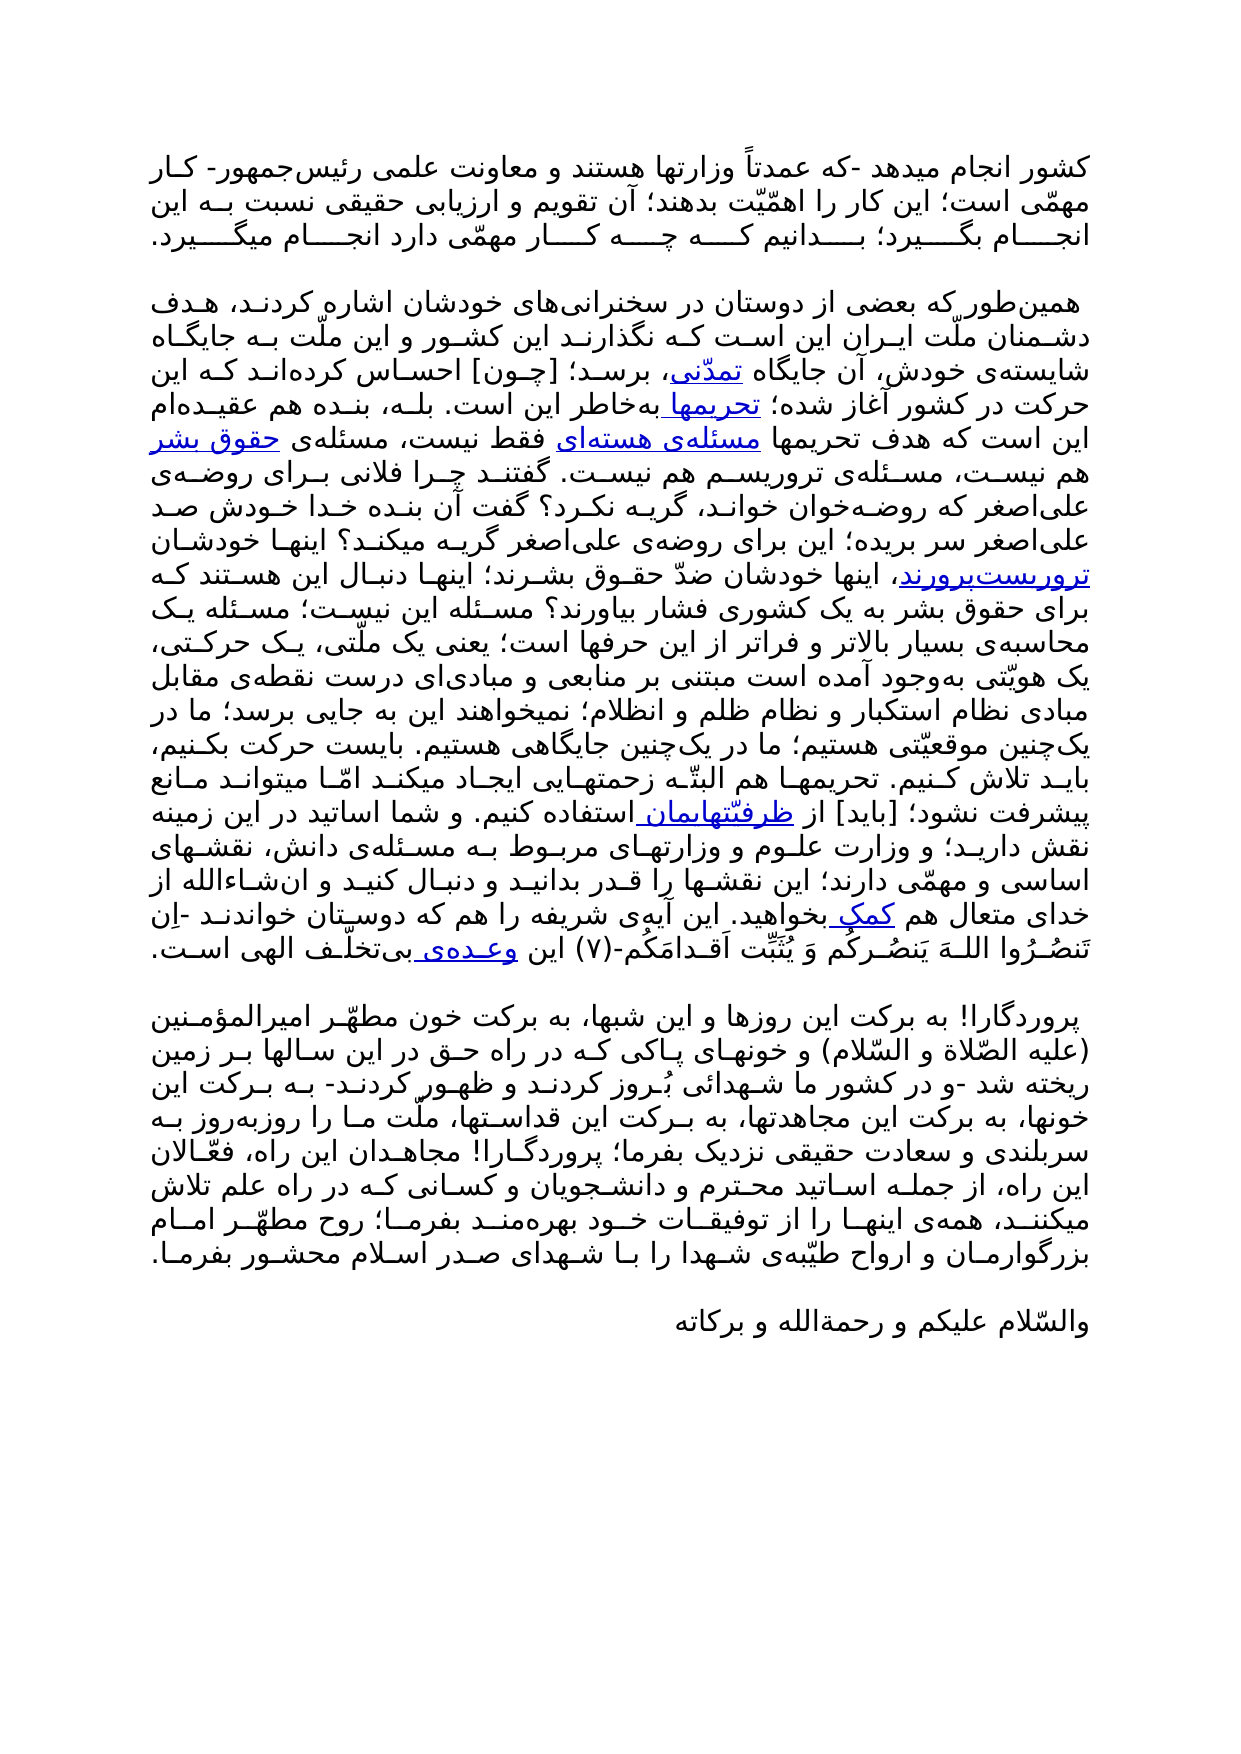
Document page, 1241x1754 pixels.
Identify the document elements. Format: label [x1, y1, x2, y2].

text [150, 150, 1090, 1338]
